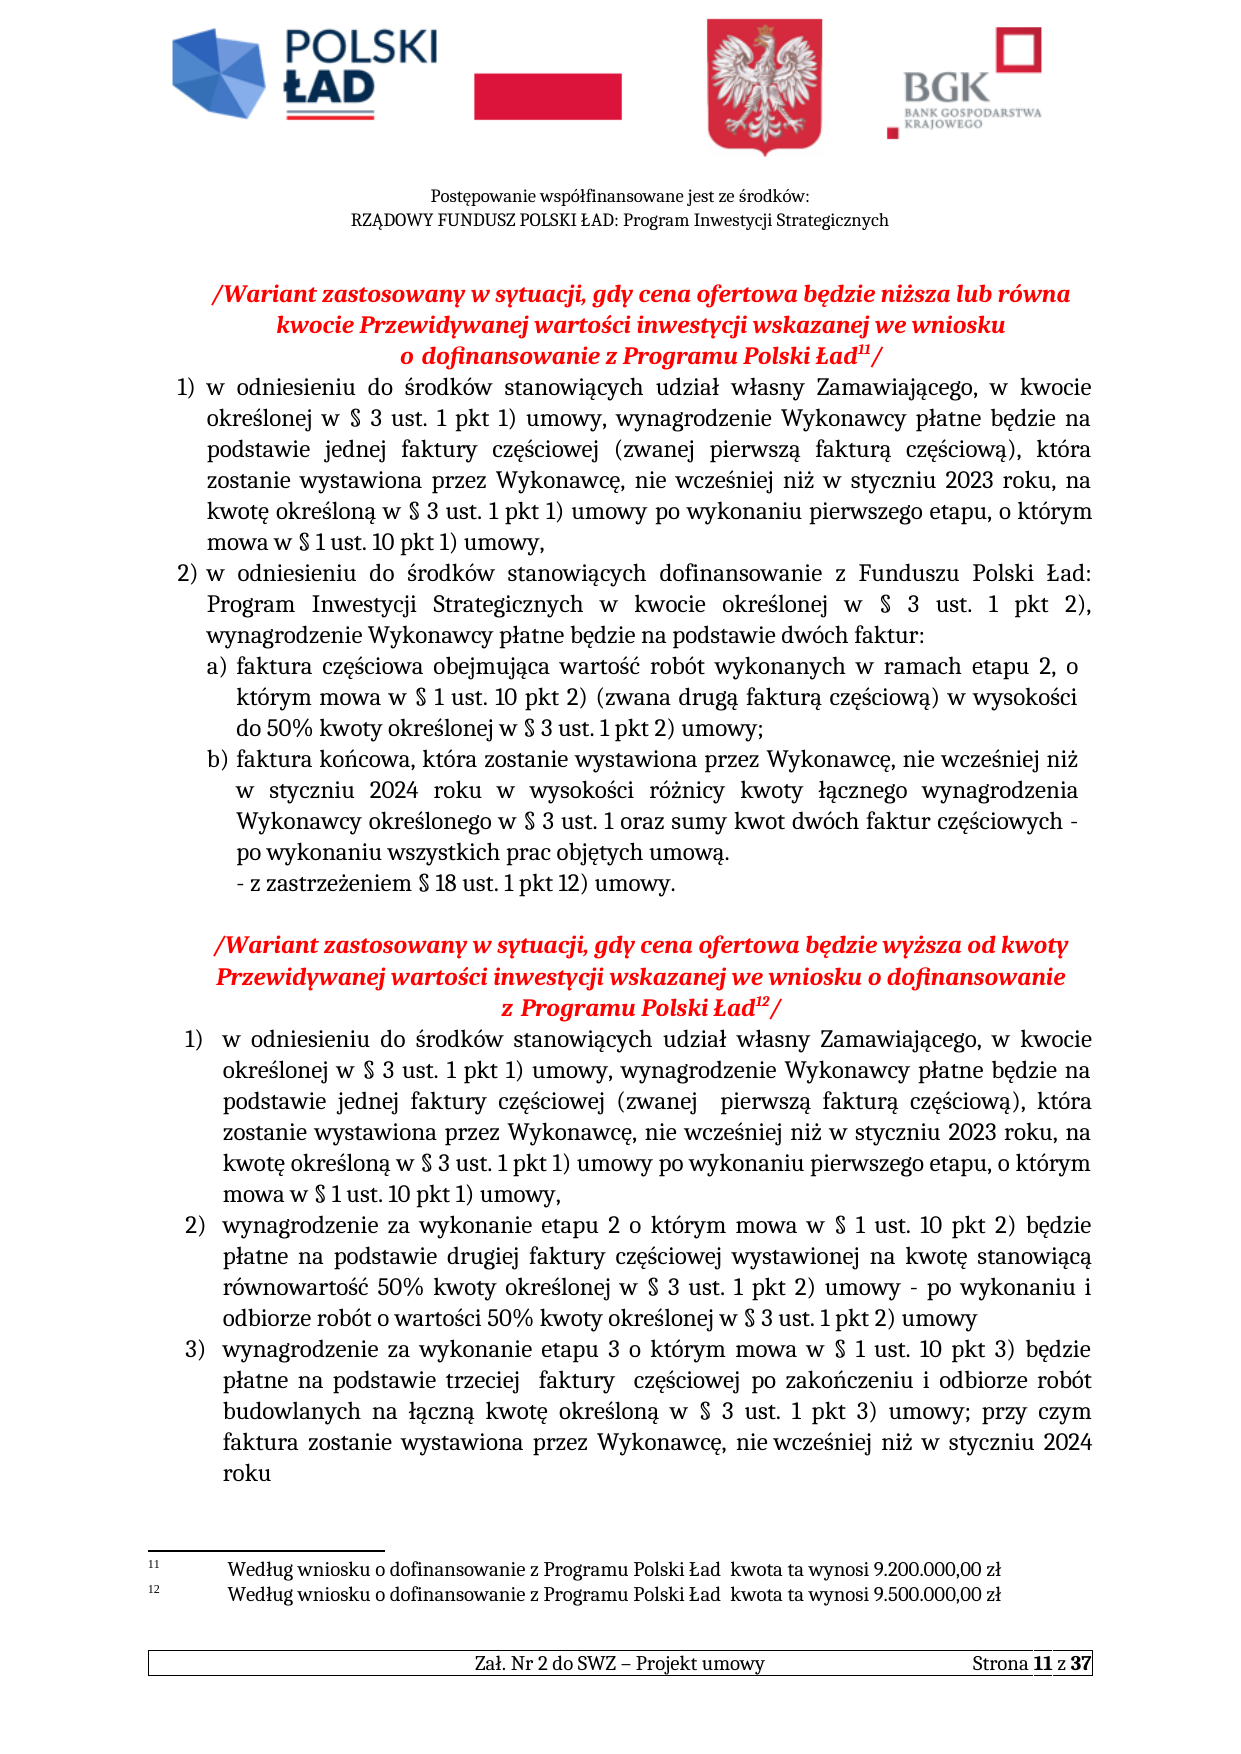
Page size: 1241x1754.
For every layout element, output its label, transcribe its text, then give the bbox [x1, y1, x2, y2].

list wynagrodzenie za wykonanie etapu 2 o którym mowa w § 1 ust. 10 pkt 2) będzie płatne na podstawie drugiej faktury częściowej wystawionej na kwotę stanowiącą równowartość 50% kwoty określonej w § 3 ust. 1 pkt 2) umowy - po wykonaniu i odbiorze robót o wartości 50% kwoty określonej w § 3 ust. 1 pkt 2) umowy [185, 1211, 1093, 1333]
list /Wariant zastosowany w sytuacji, gdy cena ofertowa będzie niższa lub równa kwocie Przewidywanej wartości inwestycji wskazanej we wniosku o dofinansowanie z Programu Polski Ład/ [192, 279, 1093, 370]
list faktura końcowa, która zostanie wystawiona przez Wykonawcę, nie wcześniej niż w styczniu 2024 roku w wysokości różnicy kwoty łącznego wynagrodzenia Wykonawcy określonego w § 3 ust. 1 oraz sumy kwot dwóch faktur częściowych - po wykonaniu wszystkich prac objętych umową. [207, 745, 1079, 867]
list wynagrodzenie za wykonanie etapu 3 o którym mowa w § 1 ust. 10 pkt 3) będzie płatne na podstawie trzeciej faktury częściowej po zakończeniu i odbiorze robót budowlanych na łączną kwotę określoną w § 3 ust. 1 pkt 3) umowy; przy czym faktura zostanie wystawiona przez Wykonawcę, nie wcześniej niż w styczniu 2024 roku [185, 1335, 1093, 1488]
list w odniesieniu do środków stanowiących udział własny Zamawiającego, w kwocie określonej w § 3 ust. 1 pkt 1) umowy, wynagrodzenie Wykonawcy płatne będzie na podstawie jednej faktury częściowej (zwanej pierwszą fakturą częściową), która zostanie wystawiona przez Wykonawcę, nie wcześniej niż w styczniu 2023 roku, na kwotę określoną w § 3 ust. 1 pkt 1) umowy po wykonaniu pierwszego etapu, o którym mowa w § 1 ust. 10 pkt 1) umowy, [185, 1024, 1093, 1208]
text - z zastrzeżeniem § 18 ust. 1 pkt 12) umowy. [236, 869, 1093, 898]
list faktura częściowa obejmująca wartość robót wykonanych w ramach etapu 2, o którym mowa w § 1 ust. 10 pkt 2) (zwana drugą fakturą częściową) w wysokości do 50% kwoty określonej w § 3 ust. 1 pkt 2) umowy; [207, 652, 1079, 743]
picture [147, 11, 1093, 161]
list w odniesieniu do środków stanowiących dofinansowanie z Funduszu Polski Ład: Program Inwestycji Strategicznych w kwocie określonej w § 3 ust. 1 pkt 2), wynagrodzenie Wykonawcy płatne będzie na podstawie dwóch faktur: [177, 559, 1093, 650]
list /Wariant zastosowany w sytuacji, gdy cena ofertowa będzie wyższa od kwoty Przewidywanej wartości inwestycji wskazanej we wniosku o dofinansowanie z Programu Polski Ład/ [192, 931, 1093, 1022]
list w odniesieniu do środków stanowiących udział własny Zamawiającego, w kwocie określonej w § 3 ust. 1 pkt 1) umowy, wynagrodzenie Wykonawcy płatne będzie na podstawie jednej faktury częściowej (zwanej pierwszą fakturą częściową), która zostanie wystawiona przez Wykonawcę, nie wcześniej niż w styczniu 2023 roku, na kwotę określoną w § 3 ust. 1 pkt 1) umowy po wykonaniu pierwszego etapu, o którym mowa w § 1 ust. 10 pkt 1) umowy, [177, 373, 1093, 557]
